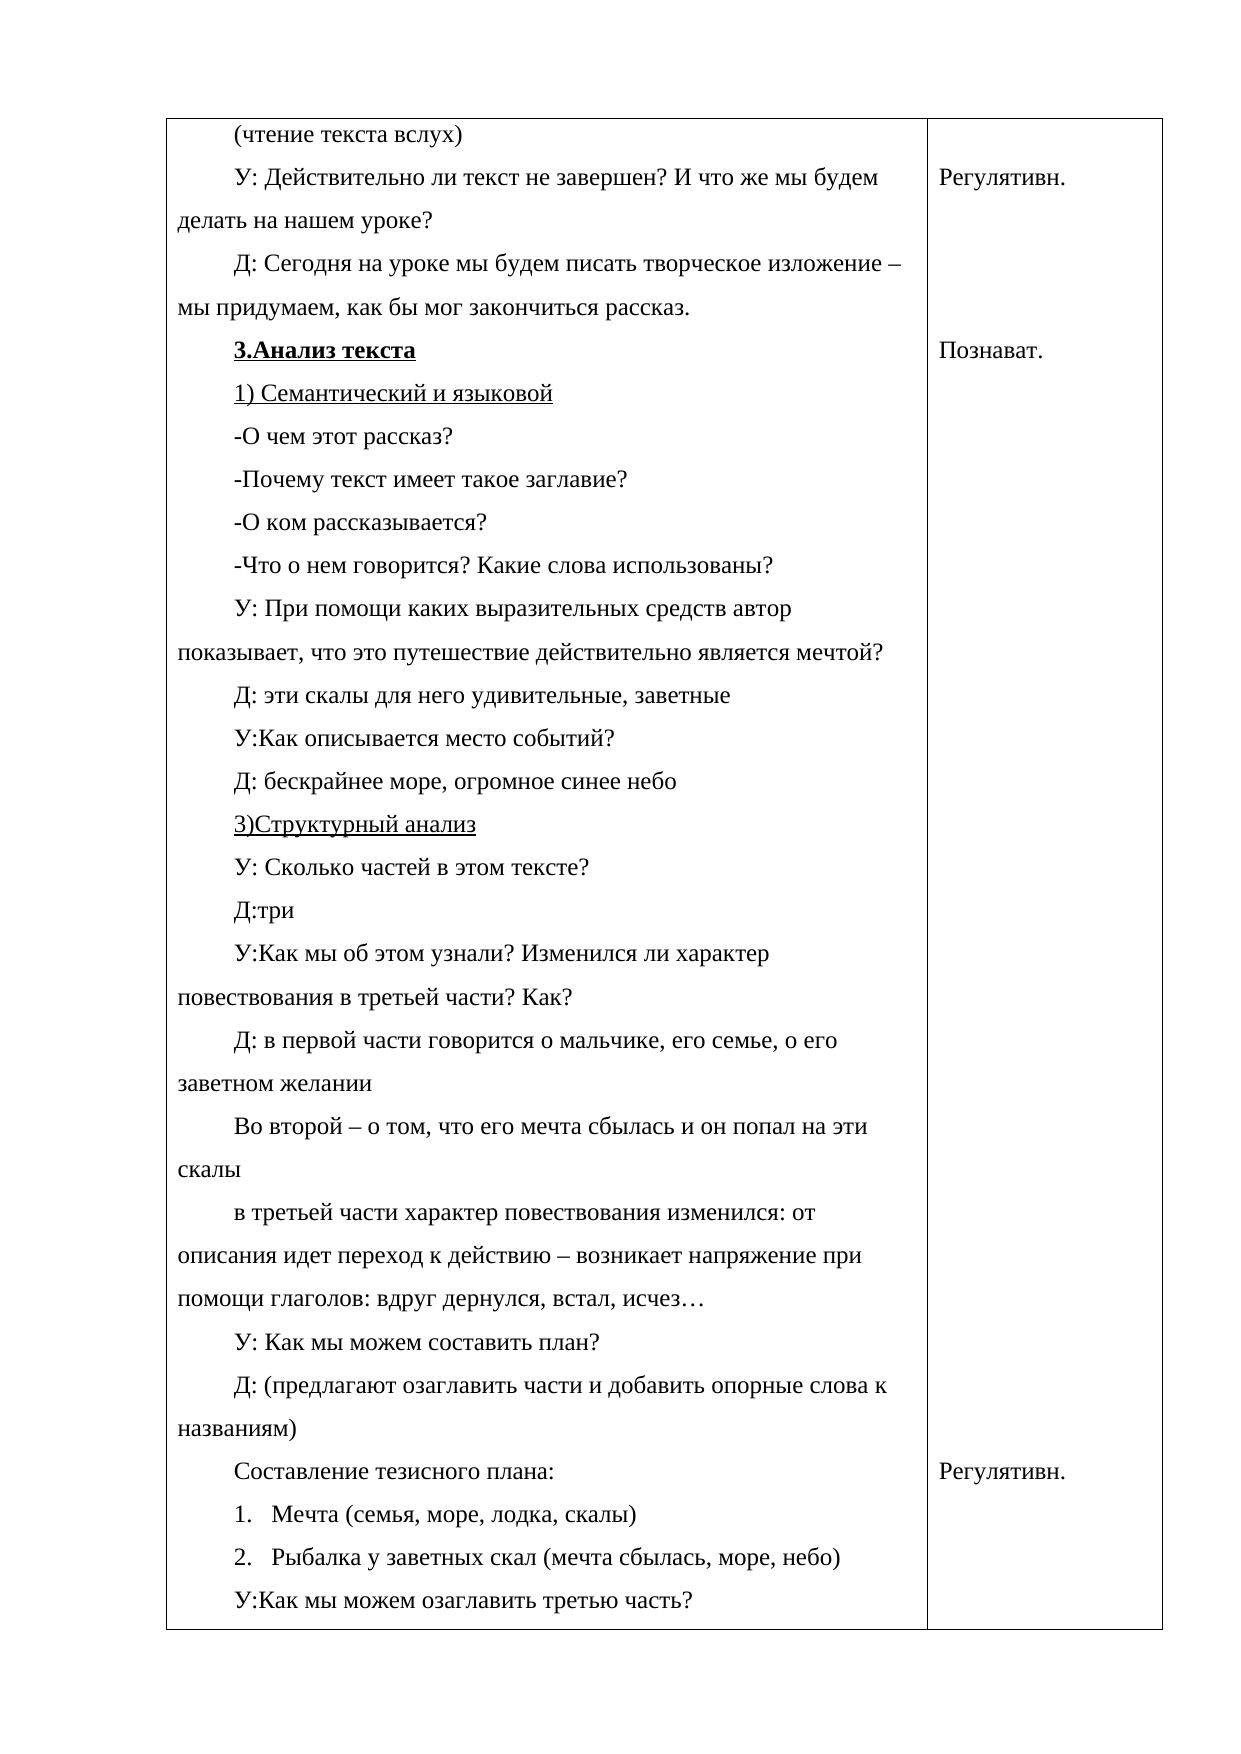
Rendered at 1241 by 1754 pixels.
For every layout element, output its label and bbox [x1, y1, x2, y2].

table_cell [928, 119, 1162, 1628]
table_cell [167, 119, 927, 1628]
